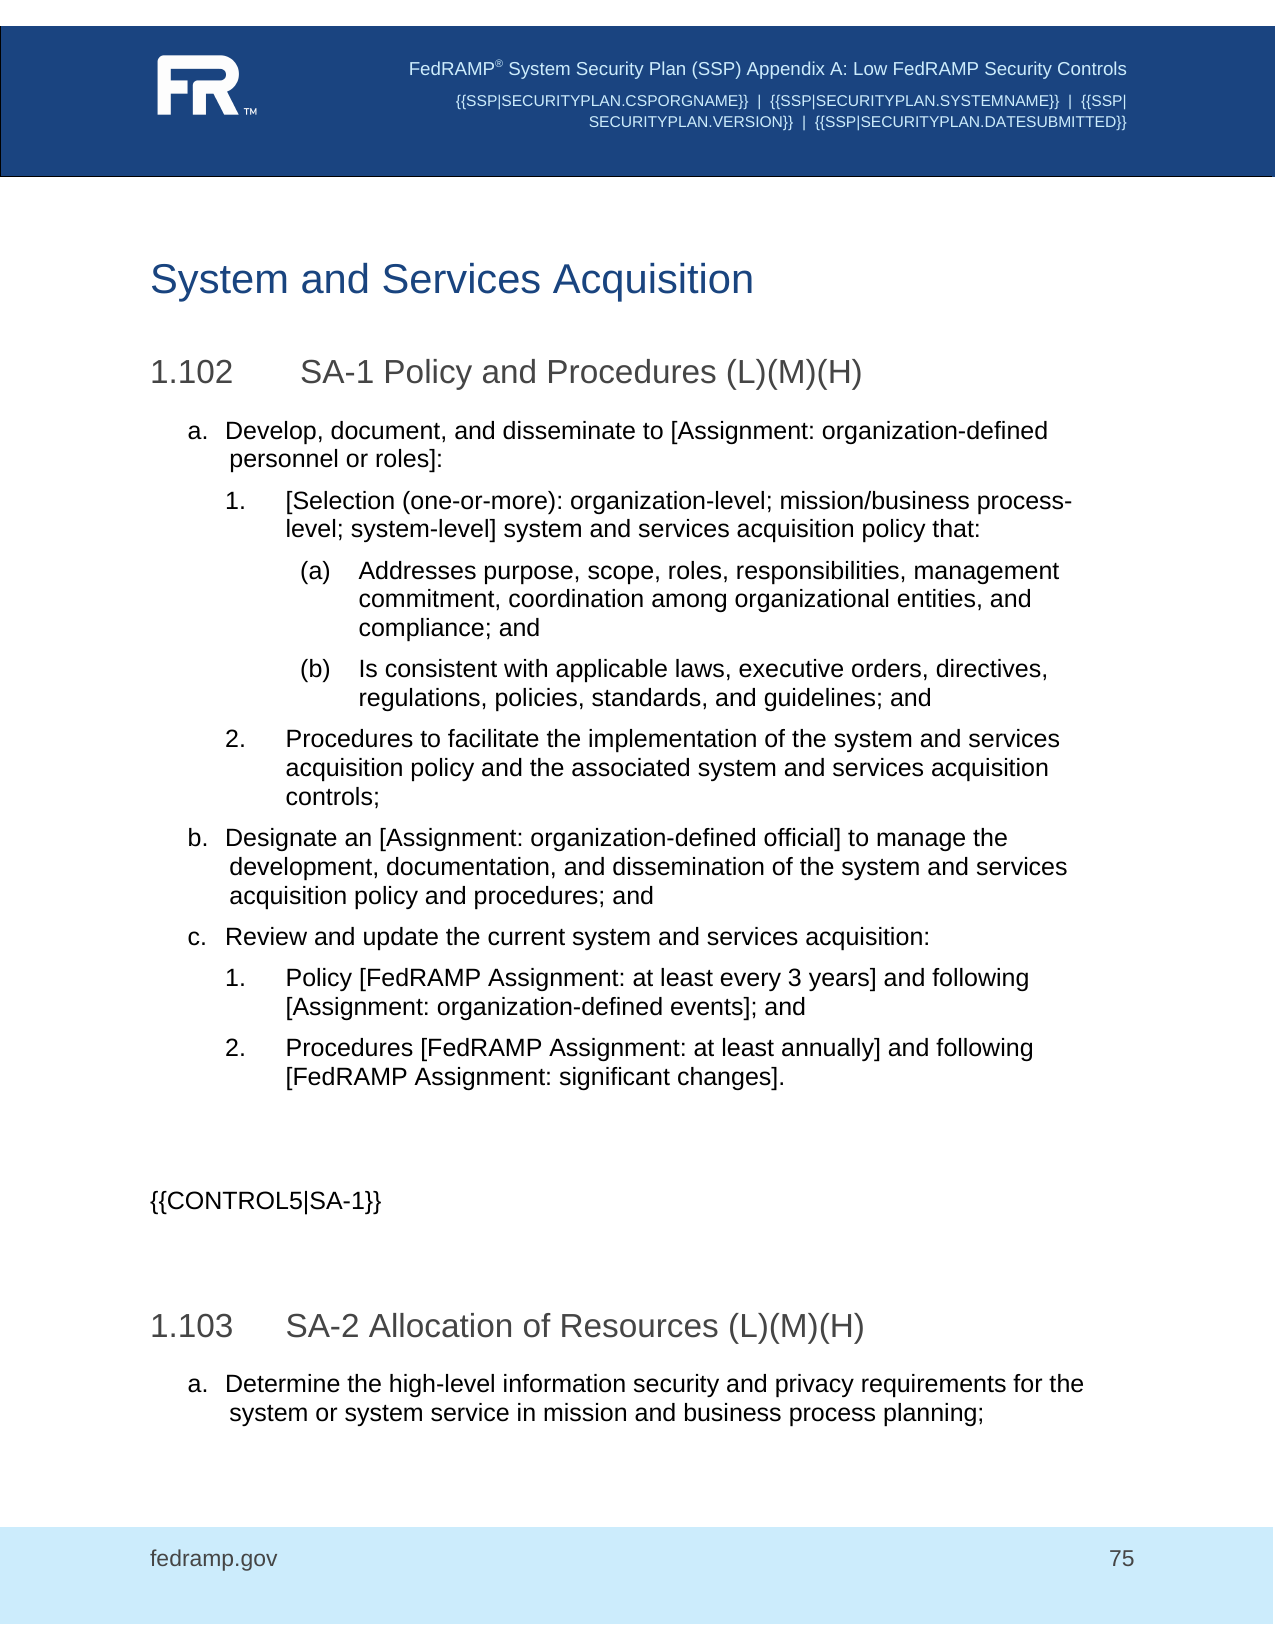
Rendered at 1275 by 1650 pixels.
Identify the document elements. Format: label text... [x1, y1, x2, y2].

text c. Review and update the current system and services acquisition: [150, 922, 1125, 951]
picture [157, 55, 257, 115]
text 2. Procedures [FedRAMP Assignment: at least annually] and following [FedRAMP Assignment: significant changes]. [150, 1033, 1125, 1091]
text 1. Policy [FedRAMP Assignment: at least every 3 years] and following [Assignment: organization-defined events]; and [150, 963, 1125, 1021]
text (b) Is consistent with applicable laws, executive orders, directives, regulations, policies, standards, and guidelines; and [150, 654, 1125, 712]
subtitle SA-1 Policy and Procedures (L)(M)(H) [150, 352, 1125, 391]
subtitle SA-2 Allocation of Resources (L)(M)(H) [150, 1306, 1125, 1344]
text (a) Addresses purpose, scope, roles, responsibilities, management commitment, coordination among organizational entities, and compliance; and [150, 556, 1125, 642]
text a. Determine the high-level information security and privacy requirements for the system or system service in mission and business process planning; [150, 1369, 1125, 1427]
subtitle System and Services Acquisition [150, 254, 1125, 302]
text 1. [Selection (one-or-more): organization-level; mission/business process-level; system-level] system and services acquisition policy that: [150, 486, 1125, 543]
text a. Develop, document, and disseminate to [Assignment: organization-defined personnel or roles]: [150, 416, 1125, 473]
text b. Designate an [Assignment: organization-defined official] to manage the development, documentation, and dissemination of the system and services acquisition policy and procedures; and [150, 823, 1125, 909]
text {{CONTROL5|SA-1}} [150, 1186, 1125, 1214]
text 2. Procedures to facilitate the implementation of the system and services acquisition policy and the associated system and services acquisition controls; [150, 724, 1125, 811]
